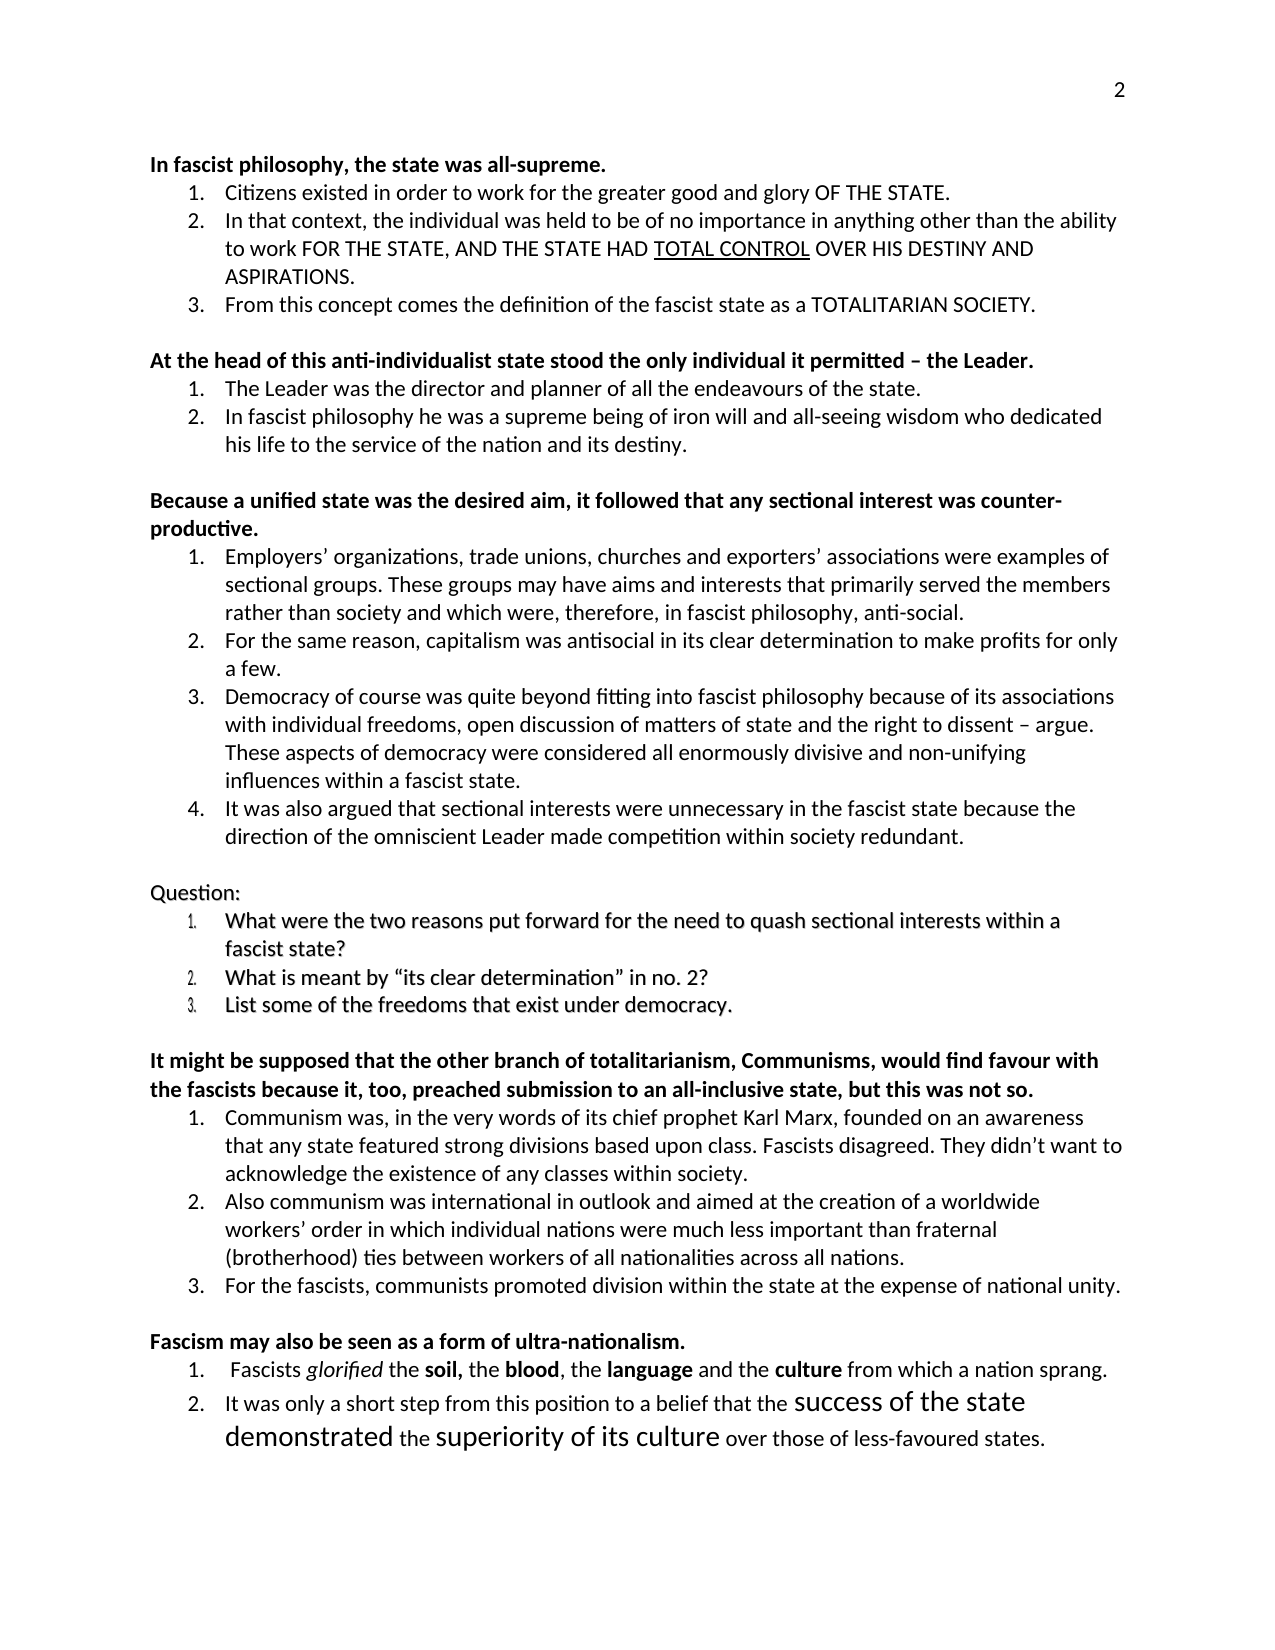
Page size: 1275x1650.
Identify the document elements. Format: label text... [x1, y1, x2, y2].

list Communism was, in the very words of its chief prophet Karl Marx, founded on an awareness that any state featured strong divisions based upon class. Fascists disagreed. They didn’t want to acknowledge the existence of any classes within society. [187, 1103, 1125, 1187]
list It was only a short step from this position to a belief that the success of the state demonstrated the superiority of its culture over those of less-favoured states. [187, 1383, 1125, 1454]
text It might be supposed that the other branch of totalitarianism, Communisms, would find favour with the fascists because it, too, preached submission to an all-inclusive state, but this was not so. [150, 1047, 1125, 1103]
text In fascist philosophy, the state was all-supreme. [150, 150, 1125, 178]
text Fascism may also be seen as a form of ultra-nationalism. [150, 1327, 1125, 1355]
list In fascist philosophy he was a supreme being of iron will and all-seeing wisdom who dedicated his life to the service of the nation and its destiny. [187, 402, 1125, 458]
list Also communism was international in outlook and aimed at the creation of a worldwide workers’ order in which individual nations were much less important than fraternal (brotherhood) ties between workers of all nationalities across all nations. [187, 1187, 1125, 1271]
list It was also argued that sectional interests were unnecessary in the fascist state because the direction of the omniscient Leader made competition within society redundant. [187, 794, 1125, 851]
list Democracy of course was quite beyond fitting into fascist philosophy because of its associations with individual freedoms, open discussion of matters of state and the right to dissent – argue. These aspects of democracy were considered all enormously divisive and non-unifying influences within a fascist state. [187, 682, 1125, 794]
list What were the two reasons put forward for the need to quash sectional interests within a fascist state? [187, 907, 1125, 963]
list For the fascists, communists promoted division within the state at the expense of national unity. [187, 1271, 1125, 1299]
text Because a unified state was the desired aim, it followed that any sectional interest was counter-productive. [150, 486, 1125, 542]
list Citizens existed in order to work for the greater good and glory OF THE STATE. [187, 178, 1125, 206]
list For the same reason, capitalism was antisocial in its clear determination to make profits for only a few. [187, 626, 1125, 682]
list In that context, the individual was held to be of no importance in anything other than the ability to work FOR THE STATE, AND THE STATE HAD TOTAL CONTROL OVER HIS DESTINY AND ASPIRATIONS. [187, 206, 1125, 290]
list Employers’ organizations, trade unions, churches and exporters’ associations were examples of sectional groups. These groups may have aims and interests that primarily served the members rather than society and which were, therefore, in fascist philosophy, anti-social. [187, 542, 1125, 626]
text Question: [150, 878, 1125, 907]
list What is meant by “its clear determination” in no. 2? [187, 963, 1125, 991]
text At the head of this anti-individualist state stood the only individual it permitted – the Leader. [150, 346, 1125, 374]
list From this concept comes the definition of the fascist state as a TOTALITARIAN SOCIETY. [187, 290, 1125, 318]
list Fascists glorified the soil, the blood, the language and the culture from which a nation sprang. [187, 1355, 1125, 1383]
list List some of the freedoms that exist under democracy. [187, 991, 1125, 1019]
list The Leader was the director and planner of all the endeavours of the state. [187, 374, 1125, 402]
